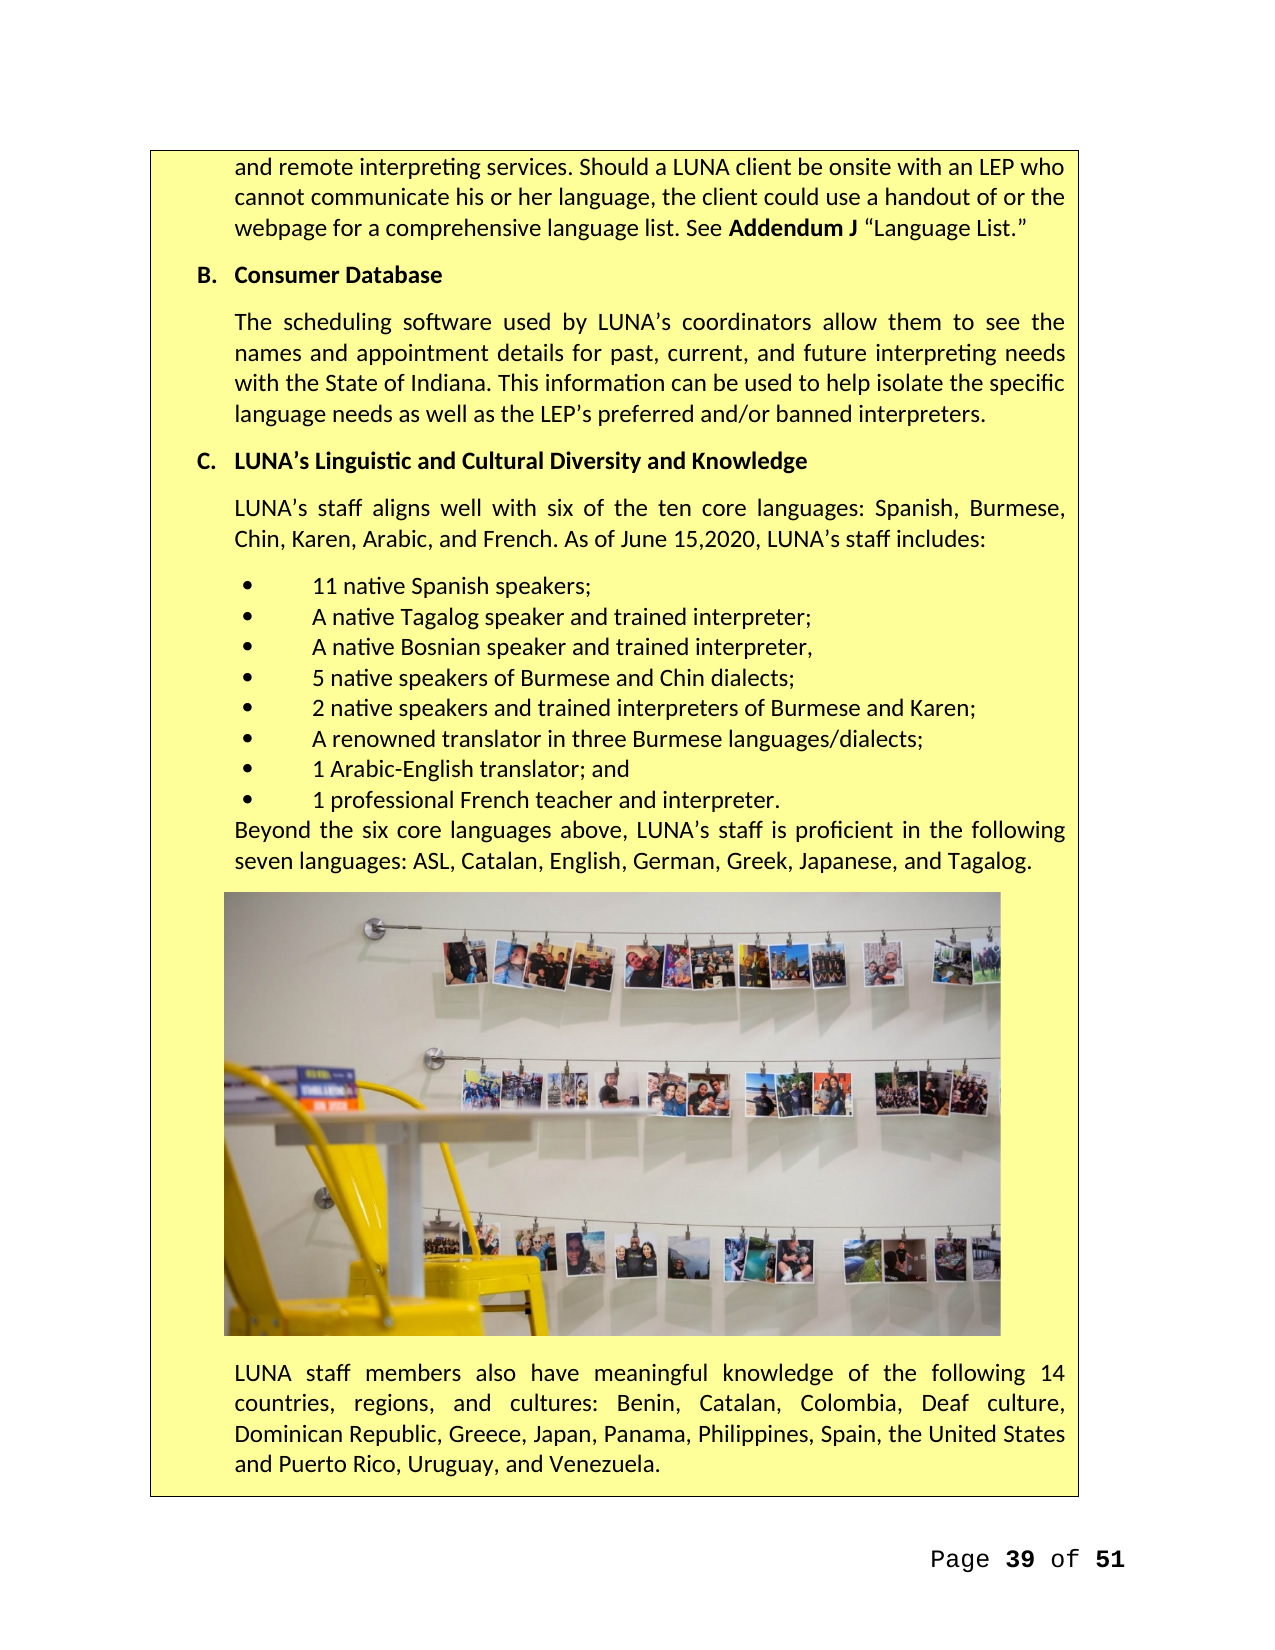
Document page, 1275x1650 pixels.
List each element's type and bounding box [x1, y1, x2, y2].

table_header [151, 151, 1078, 1496]
picture [224, 892, 1001, 1336]
